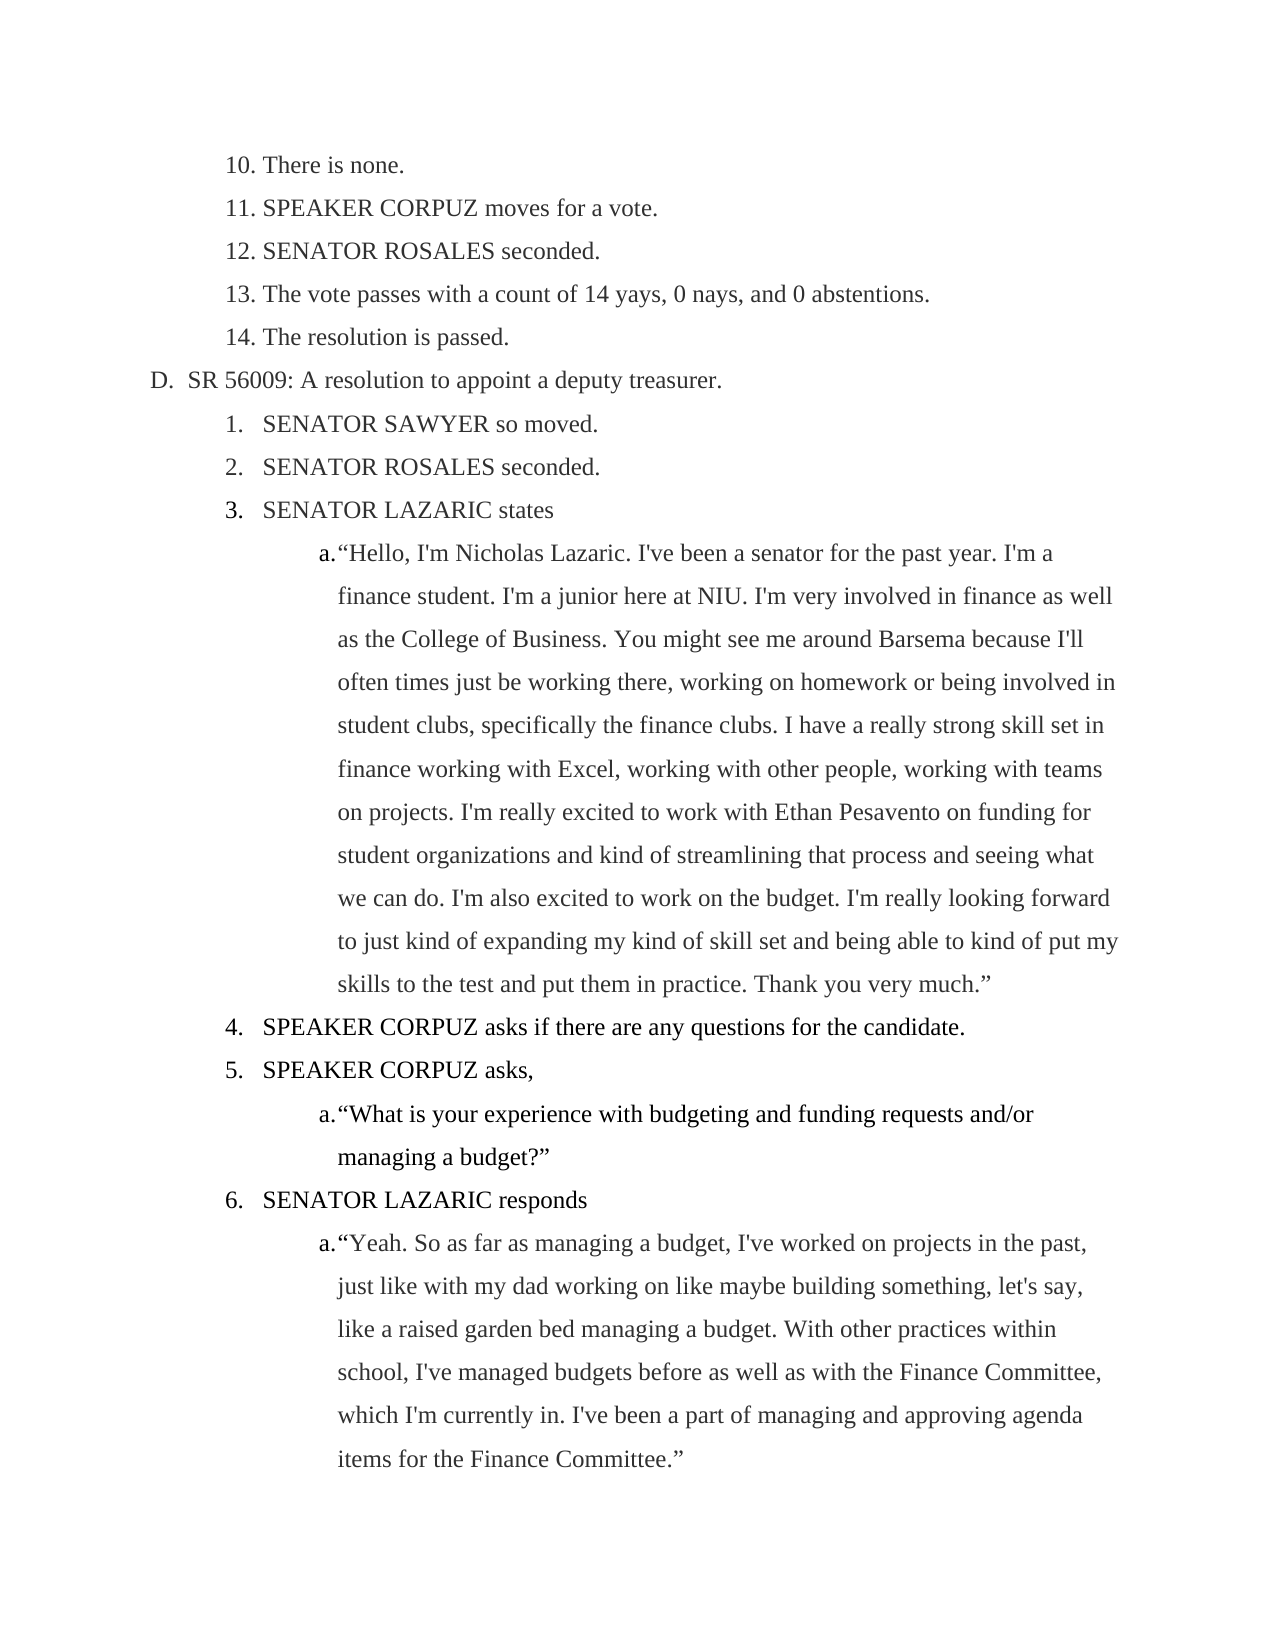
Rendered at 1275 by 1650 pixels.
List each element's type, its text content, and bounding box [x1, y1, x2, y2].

list The vote passes with a count of 14 yays, 0 nays, and 0 abstentions. [225, 279, 1125, 308]
list “What is your experience with budgeting and funding requests and/or managing a budget?” [319, 1099, 1125, 1171]
list SENATOR SAWYER so moved. [225, 409, 1125, 437]
list “Yeah. So as far as managing a budget, I've worked on projects in the past, just like with my dad working on like maybe building something, let's say, like a raised garden bed managing a budget. With other practices within school, I've managed budgets before as well as with the Finance Committee, which I'm currently in. I've been a part of managing and approving agenda items for the Finance Committee.” [319, 1228, 1125, 1472]
list SENATOR LAZARIC responds [225, 1185, 1125, 1214]
list SR 56009: A resolution to appoint a deputy treasurer. [150, 366, 1125, 394]
list SENATOR ROSALES seconded. [225, 236, 1125, 265]
list SPEAKER CORPUZ asks if there are any questions for the candidate. [225, 1012, 1125, 1041]
list SENATOR LAZARIC states [225, 495, 1125, 524]
list SPEAKER CORPUZ asks, [225, 1056, 1125, 1084]
list “Hello, I'm Nicholas Lazaric. I've been a senator for the past year. I'm a finance student. I'm a junior here at NIU. I'm very involved in finance as well as the College of Business. You might see me around Barsema because I'll often times just be working there, working on homework or being involved in student clubs, specifically the finance clubs. I have a really strong skill set in finance working with Excel, working with other people, working with teams on projects. I'm really excited to work with Ethan Pesavento on funding for student organizations and kind of streamlining that process and seeing what we can do. I'm also excited to work on the budget. I'm really looking forward to just kind of expanding my kind of skill set and being able to kind of put my skills to the test and put them in practice. Thank you very much.” [319, 538, 1125, 998]
list SPEAKER CORPUZ moves for a vote. [225, 193, 1125, 222]
list There is none. [225, 150, 1125, 179]
list The resolution is passed. [225, 322, 1125, 351]
list SENATOR ROSALES seconded. [225, 452, 1125, 481]
